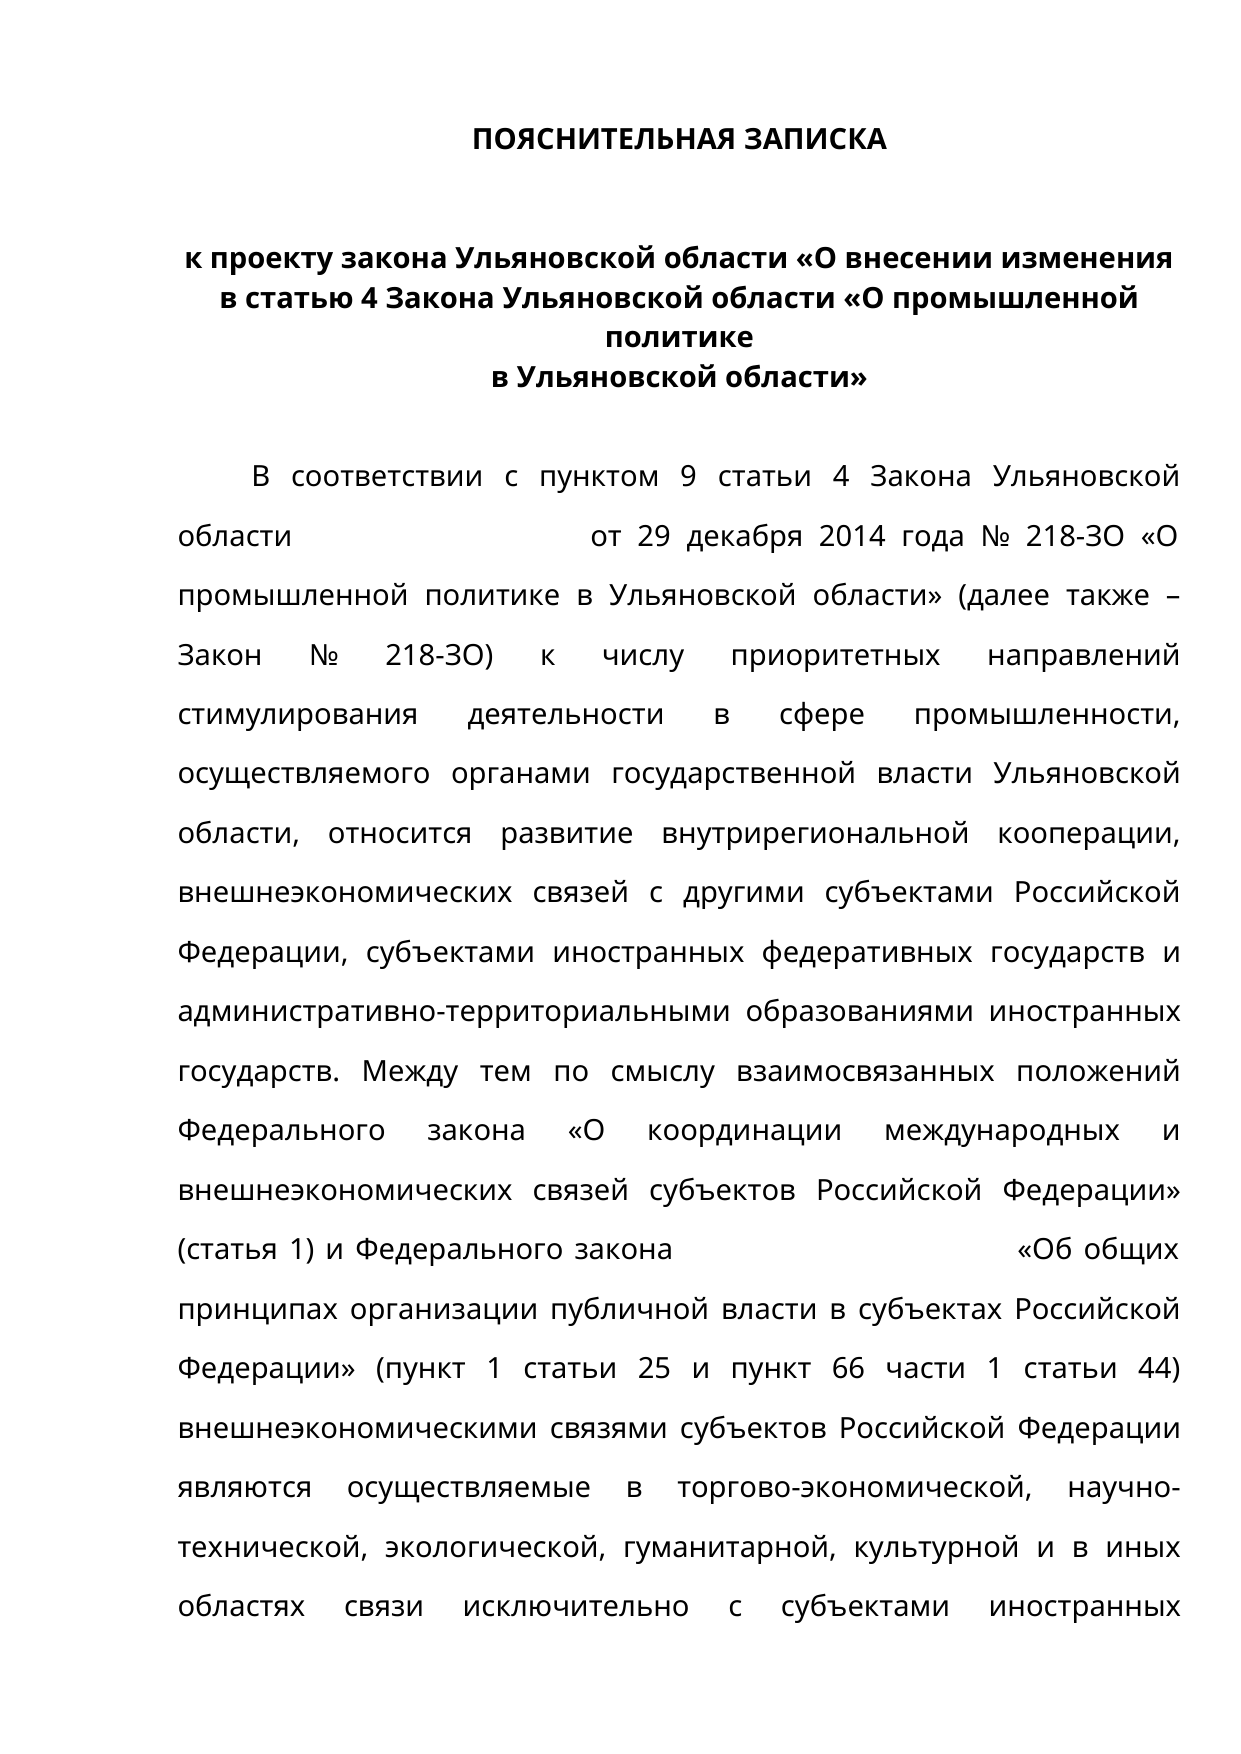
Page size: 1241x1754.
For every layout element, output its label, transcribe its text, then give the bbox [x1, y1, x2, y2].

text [177, 455, 1181, 1625]
text в Ульяновской области» [177, 356, 1181, 396]
text ПОЯСНИТЕЛЬНАЯ ЗАПИСКА [177, 118, 1181, 158]
text к проекту закона Ульяновской области «О внесении изменения в статью 4 Закона Ульяновской области «О промышленной политике [177, 237, 1181, 356]
